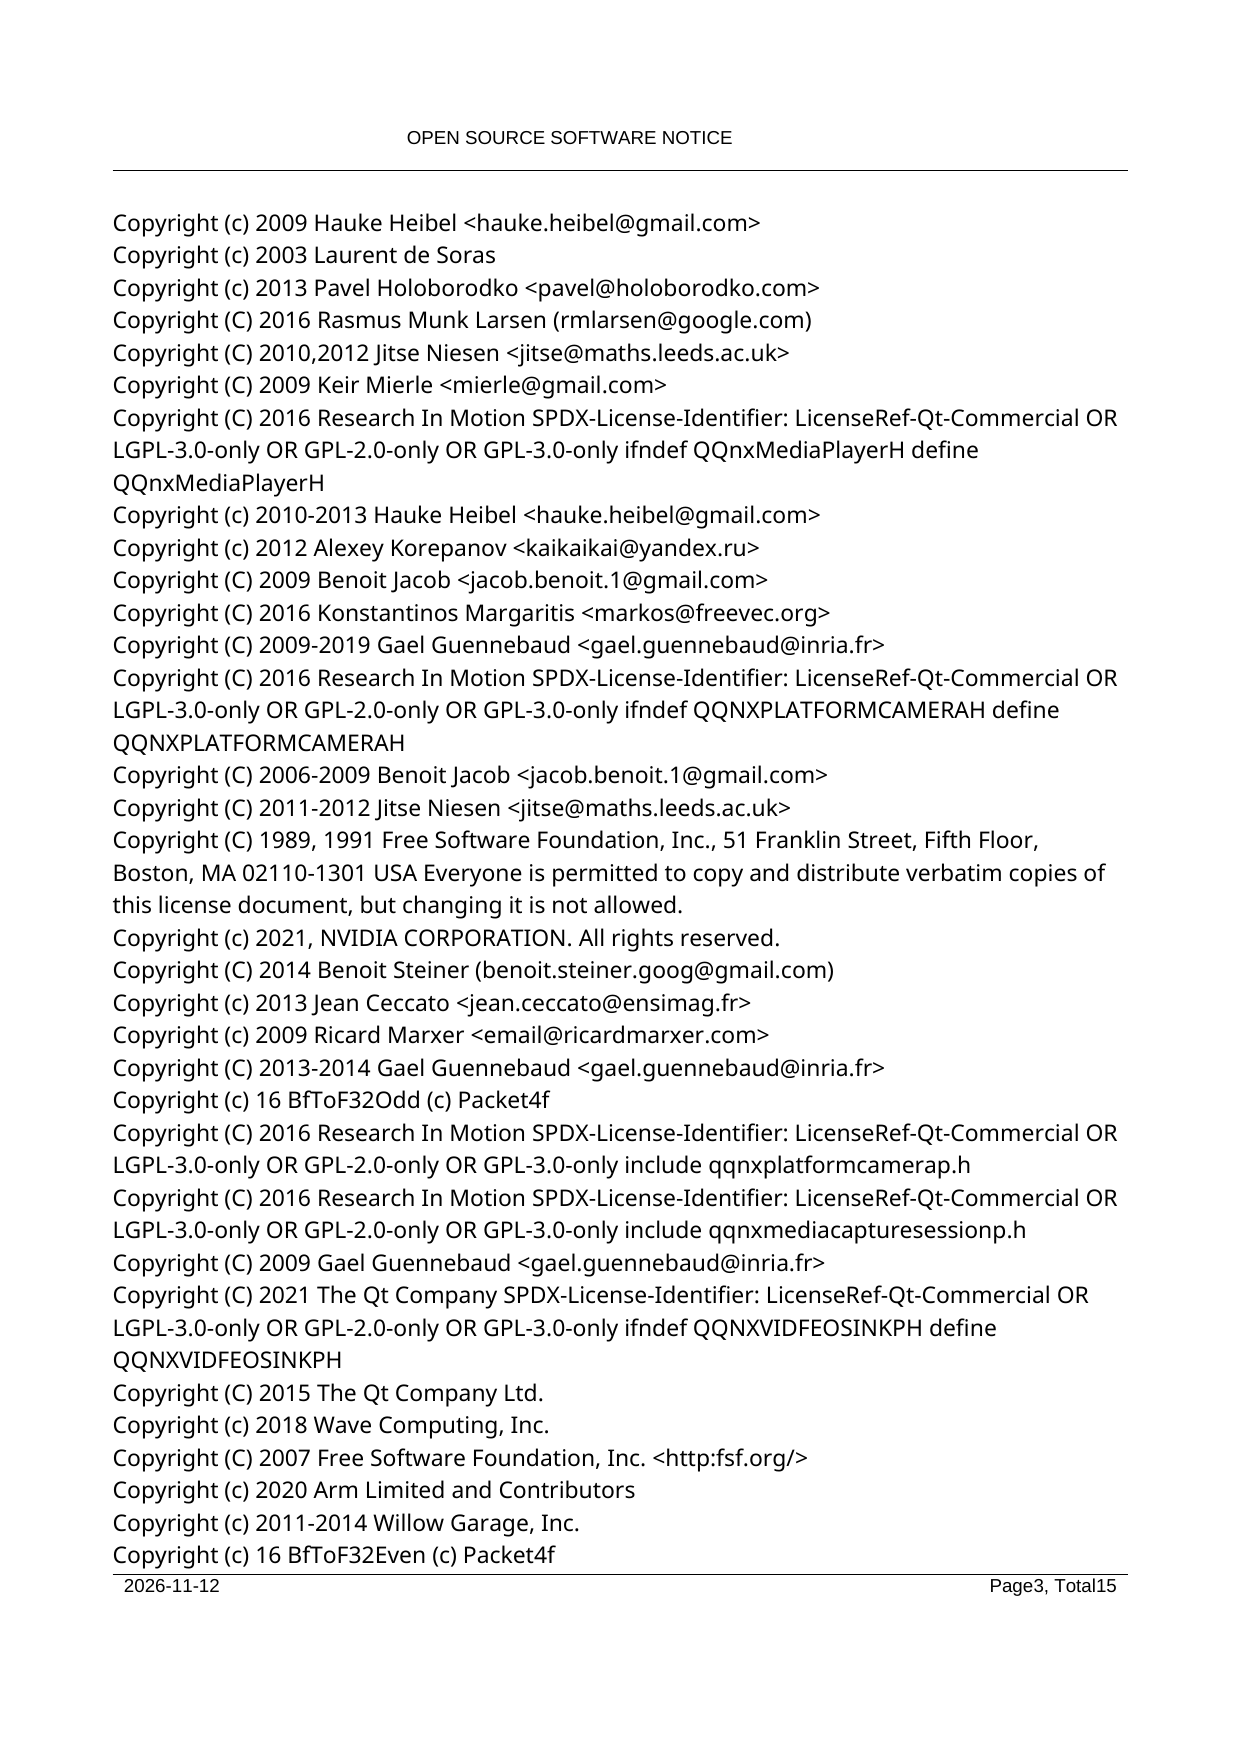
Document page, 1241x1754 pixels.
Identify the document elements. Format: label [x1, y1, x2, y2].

text [112, 206, 1128, 1571]
